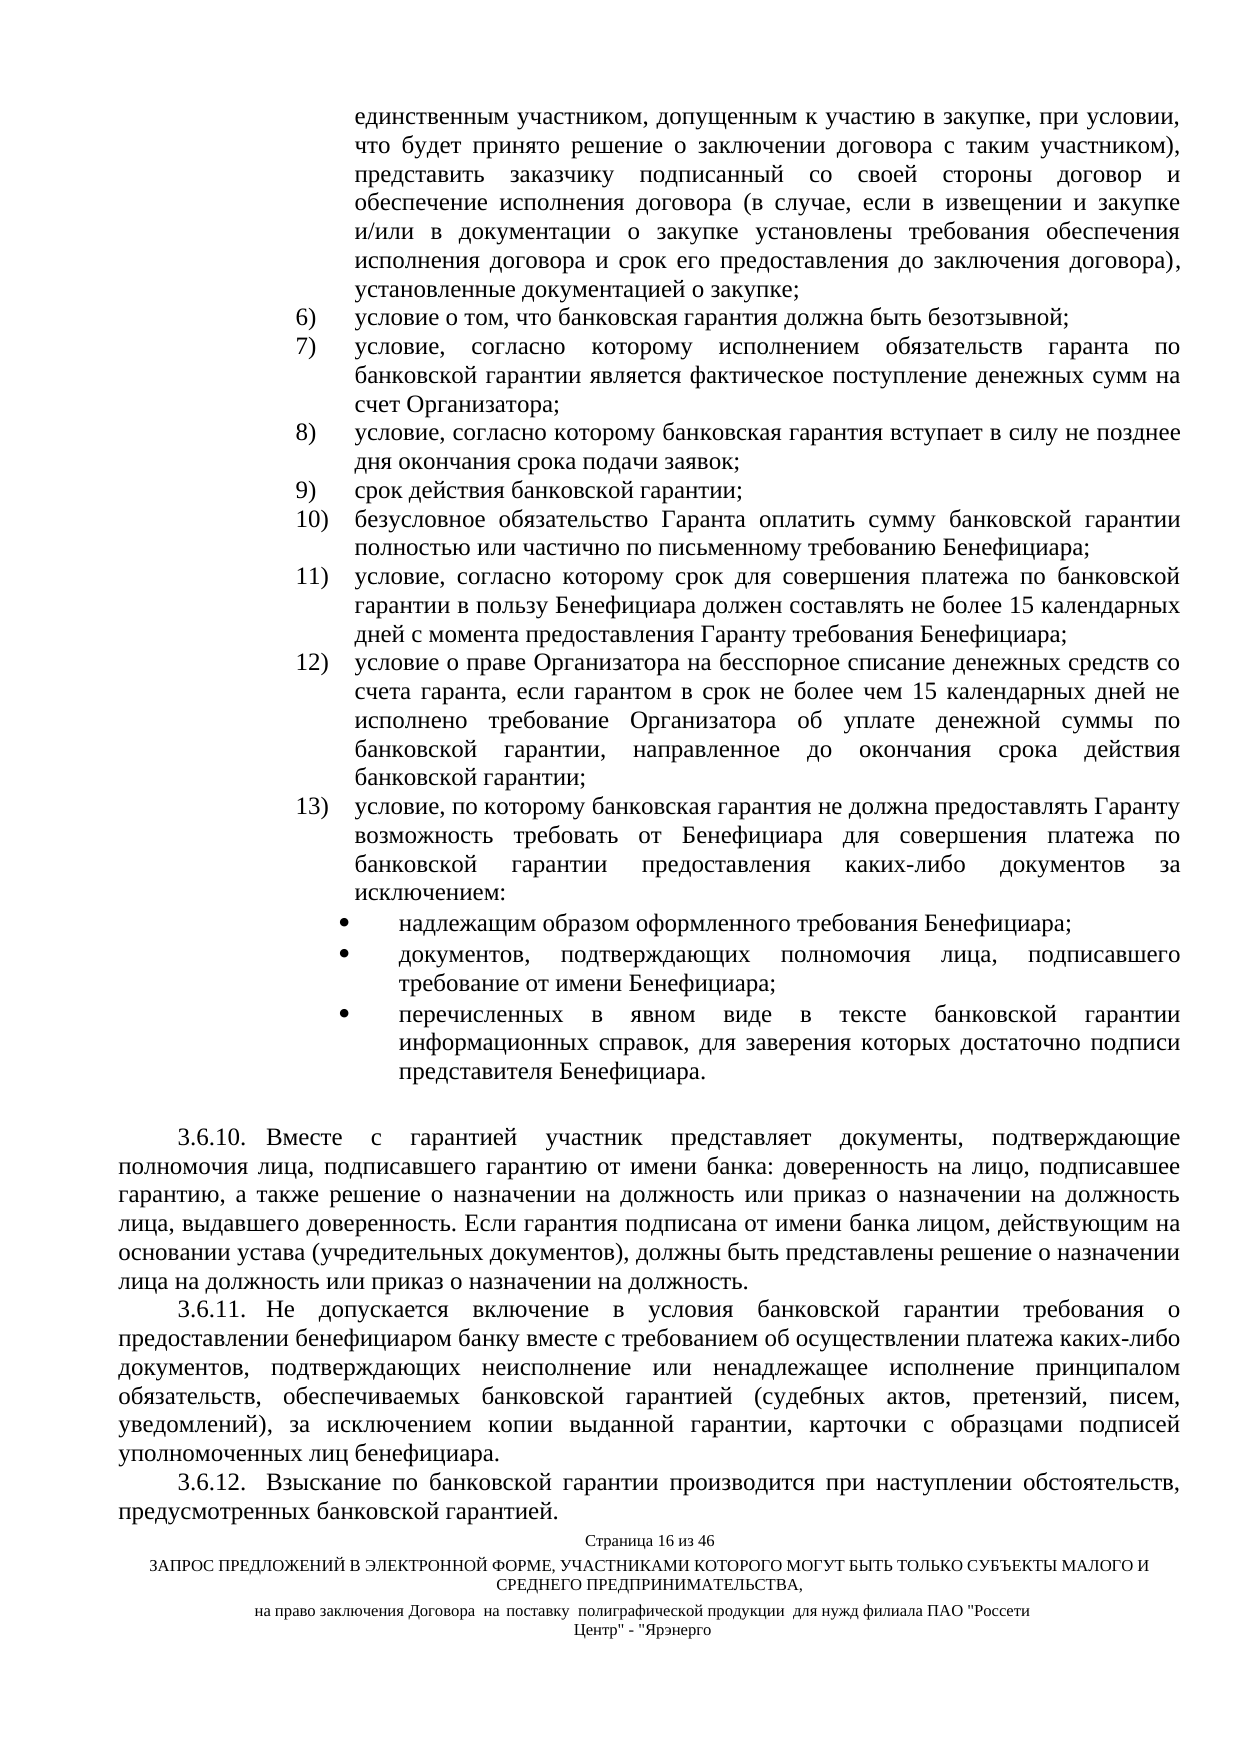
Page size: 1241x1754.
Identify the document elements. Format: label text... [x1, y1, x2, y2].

list безусловное обязательство Гаранта оплатить сумму банковской гарантии полностью или частично по письменному требованию Бенефициара; [295, 504, 1181, 561]
list надлежащим образом оформленного требования Бенефициара; [340, 908, 1181, 937]
list срок действия банковской гарантии; [295, 475, 1181, 504]
list перечисленных в явном виде в тексте банковской гарантии информационных справок, для заверения которых достаточно подписи представителя Бенефициара. [340, 999, 1181, 1085]
list условие о том, что банковская гарантия должна быть безотзывной; [295, 302, 1181, 331]
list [295, 101, 1181, 302]
subtitle Не допускается включение в условия банковской гарантии требования о предоставлении бенефициаром банку вместе с требованием об осуществлении платежа каких-либо документов, подтверждающих неисполнение или ненадлежащее исполнение принципалом обязательств, обеспечиваемых банковской гарантией (судебных актов, претензий, писем, уведомлений), за исключением копии выданной гарантии, карточки с образцами подписей уполномоченных лиц бенефициара. [118, 1294, 1181, 1467]
list условие, согласно которому исполнением обязательств гаранта по банковской гарантии является фактическое поступление денежных сумм на счет Организатора; [295, 331, 1181, 417]
subtitle Вместе с гарантией участник представляет документы, подтверждающие полномочия лица, подписавшего гарантию от имени банка: доверенность на лицо, подписавшее гарантию, а также решение о назначении на должность или приказ о назначении на должность лица, выдавшего доверенность. Если гарантия подписана от имени банка лицом, действующим на основании устава (учредительных документов), должны быть представлены решение о назначении лица на должность или приказ о назначении на должность. [118, 1122, 1181, 1294]
list условие, по которому банковская гарантия не должна предоставлять Гаранту возможность требовать от Бенефициара для совершения платежа по банковской гарантии предоставления каких-либо документов за исключением: [295, 791, 1181, 906]
list условие о праве Организатора на бесспорное списание денежных средств со счета гаранта, если гарантом в срок не более чем 15 календарных дней не исполнено требование Организатора об уплате денежной суммы по банковской гарантии, направленное до окончания срока действия банковской гарантии; [295, 647, 1181, 791]
list условие, согласно которому банковская гарантия вступает в силу не позднее дня окончания срока подачи заявок; [295, 417, 1181, 475]
subtitle Взыскание по банковской гарантии производится при наступлении обстоятельств, предусмотренных банковской гарантией. [118, 1467, 1181, 1524]
list документов, подтверждающих полномочия лица, подписавшего требование от имени Бенефициара; [340, 939, 1181, 997]
list условие, согласно которому срок для совершения платежа по банковской гарантии в пользу Бенефициара должен составлять не более 15 календарных дней с момента предоставления Гаранту требования Бенефициара; [295, 561, 1181, 647]
